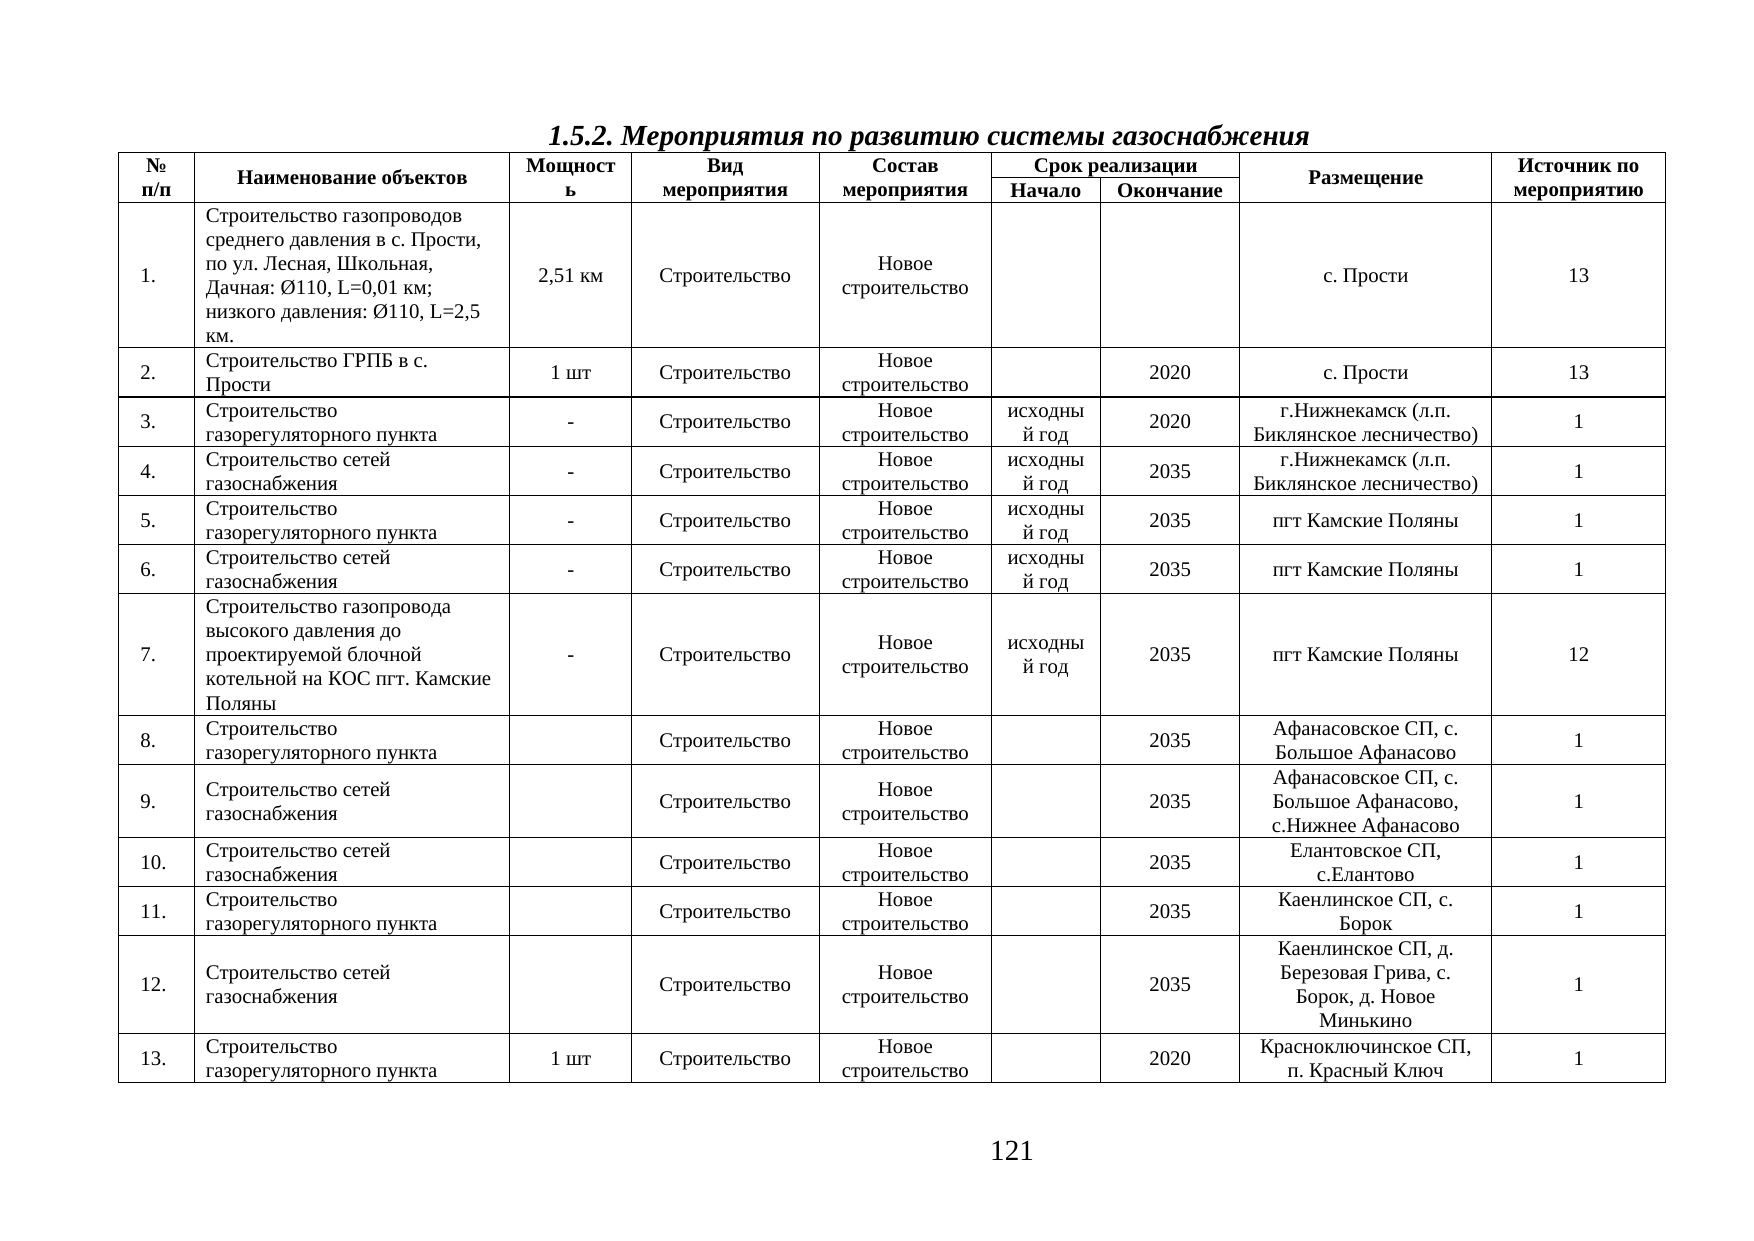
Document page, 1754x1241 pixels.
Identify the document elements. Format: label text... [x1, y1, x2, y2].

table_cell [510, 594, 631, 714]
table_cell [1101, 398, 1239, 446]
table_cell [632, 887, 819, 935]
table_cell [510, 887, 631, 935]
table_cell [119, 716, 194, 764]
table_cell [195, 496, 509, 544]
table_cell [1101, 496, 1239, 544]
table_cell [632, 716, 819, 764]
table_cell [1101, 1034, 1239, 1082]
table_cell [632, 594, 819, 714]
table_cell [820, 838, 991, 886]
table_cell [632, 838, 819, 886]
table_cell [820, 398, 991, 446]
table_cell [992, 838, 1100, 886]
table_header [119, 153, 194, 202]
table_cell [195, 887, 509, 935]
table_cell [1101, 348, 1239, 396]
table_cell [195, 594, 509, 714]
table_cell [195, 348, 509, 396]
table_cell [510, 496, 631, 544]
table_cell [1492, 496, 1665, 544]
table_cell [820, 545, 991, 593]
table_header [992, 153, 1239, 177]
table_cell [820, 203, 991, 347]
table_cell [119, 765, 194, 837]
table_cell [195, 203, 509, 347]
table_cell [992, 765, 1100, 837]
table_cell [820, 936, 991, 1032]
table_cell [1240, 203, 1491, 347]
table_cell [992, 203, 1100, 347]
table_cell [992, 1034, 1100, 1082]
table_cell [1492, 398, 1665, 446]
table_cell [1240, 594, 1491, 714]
list Мероприятия по развитию системы газоснабжения [193, 118, 1665, 152]
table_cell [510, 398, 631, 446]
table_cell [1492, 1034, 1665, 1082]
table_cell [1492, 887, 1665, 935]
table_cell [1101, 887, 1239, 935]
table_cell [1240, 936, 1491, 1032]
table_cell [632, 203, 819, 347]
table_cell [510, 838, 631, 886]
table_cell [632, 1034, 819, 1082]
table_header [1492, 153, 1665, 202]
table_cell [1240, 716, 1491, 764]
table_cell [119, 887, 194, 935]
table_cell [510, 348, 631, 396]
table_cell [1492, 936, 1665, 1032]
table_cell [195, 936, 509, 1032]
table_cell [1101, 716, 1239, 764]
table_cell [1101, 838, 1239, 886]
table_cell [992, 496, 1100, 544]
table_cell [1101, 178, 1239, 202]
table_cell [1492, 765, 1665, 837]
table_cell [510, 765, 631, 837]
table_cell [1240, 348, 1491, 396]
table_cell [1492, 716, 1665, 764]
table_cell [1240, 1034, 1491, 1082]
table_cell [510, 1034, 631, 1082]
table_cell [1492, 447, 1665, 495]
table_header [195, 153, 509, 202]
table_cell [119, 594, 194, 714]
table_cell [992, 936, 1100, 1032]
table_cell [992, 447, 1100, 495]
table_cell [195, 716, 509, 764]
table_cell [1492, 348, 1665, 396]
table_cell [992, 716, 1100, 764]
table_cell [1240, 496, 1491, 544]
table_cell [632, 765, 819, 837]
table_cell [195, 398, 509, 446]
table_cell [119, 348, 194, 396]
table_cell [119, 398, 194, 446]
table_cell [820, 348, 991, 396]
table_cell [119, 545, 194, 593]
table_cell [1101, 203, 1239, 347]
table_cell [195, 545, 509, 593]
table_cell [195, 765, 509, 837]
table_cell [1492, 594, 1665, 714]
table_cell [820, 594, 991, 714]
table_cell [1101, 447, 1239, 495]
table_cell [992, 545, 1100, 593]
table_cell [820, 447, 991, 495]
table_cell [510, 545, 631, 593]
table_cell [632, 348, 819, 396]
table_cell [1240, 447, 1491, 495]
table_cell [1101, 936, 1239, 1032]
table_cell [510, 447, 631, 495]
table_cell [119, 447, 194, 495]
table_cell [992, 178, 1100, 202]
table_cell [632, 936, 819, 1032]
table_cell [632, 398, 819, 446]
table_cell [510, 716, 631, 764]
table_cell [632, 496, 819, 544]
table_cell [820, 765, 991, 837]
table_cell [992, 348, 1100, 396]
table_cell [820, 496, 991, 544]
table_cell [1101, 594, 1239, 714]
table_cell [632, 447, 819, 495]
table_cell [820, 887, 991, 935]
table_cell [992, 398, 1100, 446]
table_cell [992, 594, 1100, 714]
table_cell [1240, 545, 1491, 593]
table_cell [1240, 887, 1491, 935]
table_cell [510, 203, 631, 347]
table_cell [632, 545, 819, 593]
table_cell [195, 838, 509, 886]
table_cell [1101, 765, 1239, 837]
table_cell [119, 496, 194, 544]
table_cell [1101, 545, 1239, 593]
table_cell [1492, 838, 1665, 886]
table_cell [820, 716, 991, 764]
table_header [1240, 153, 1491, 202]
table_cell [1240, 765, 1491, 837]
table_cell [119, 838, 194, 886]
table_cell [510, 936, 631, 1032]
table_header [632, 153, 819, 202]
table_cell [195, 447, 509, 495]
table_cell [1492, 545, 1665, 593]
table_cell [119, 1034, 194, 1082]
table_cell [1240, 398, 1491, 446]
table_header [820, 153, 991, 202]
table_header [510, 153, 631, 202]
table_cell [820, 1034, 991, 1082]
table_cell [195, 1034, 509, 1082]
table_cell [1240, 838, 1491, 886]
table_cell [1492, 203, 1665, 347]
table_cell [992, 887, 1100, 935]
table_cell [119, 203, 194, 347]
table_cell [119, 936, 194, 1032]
